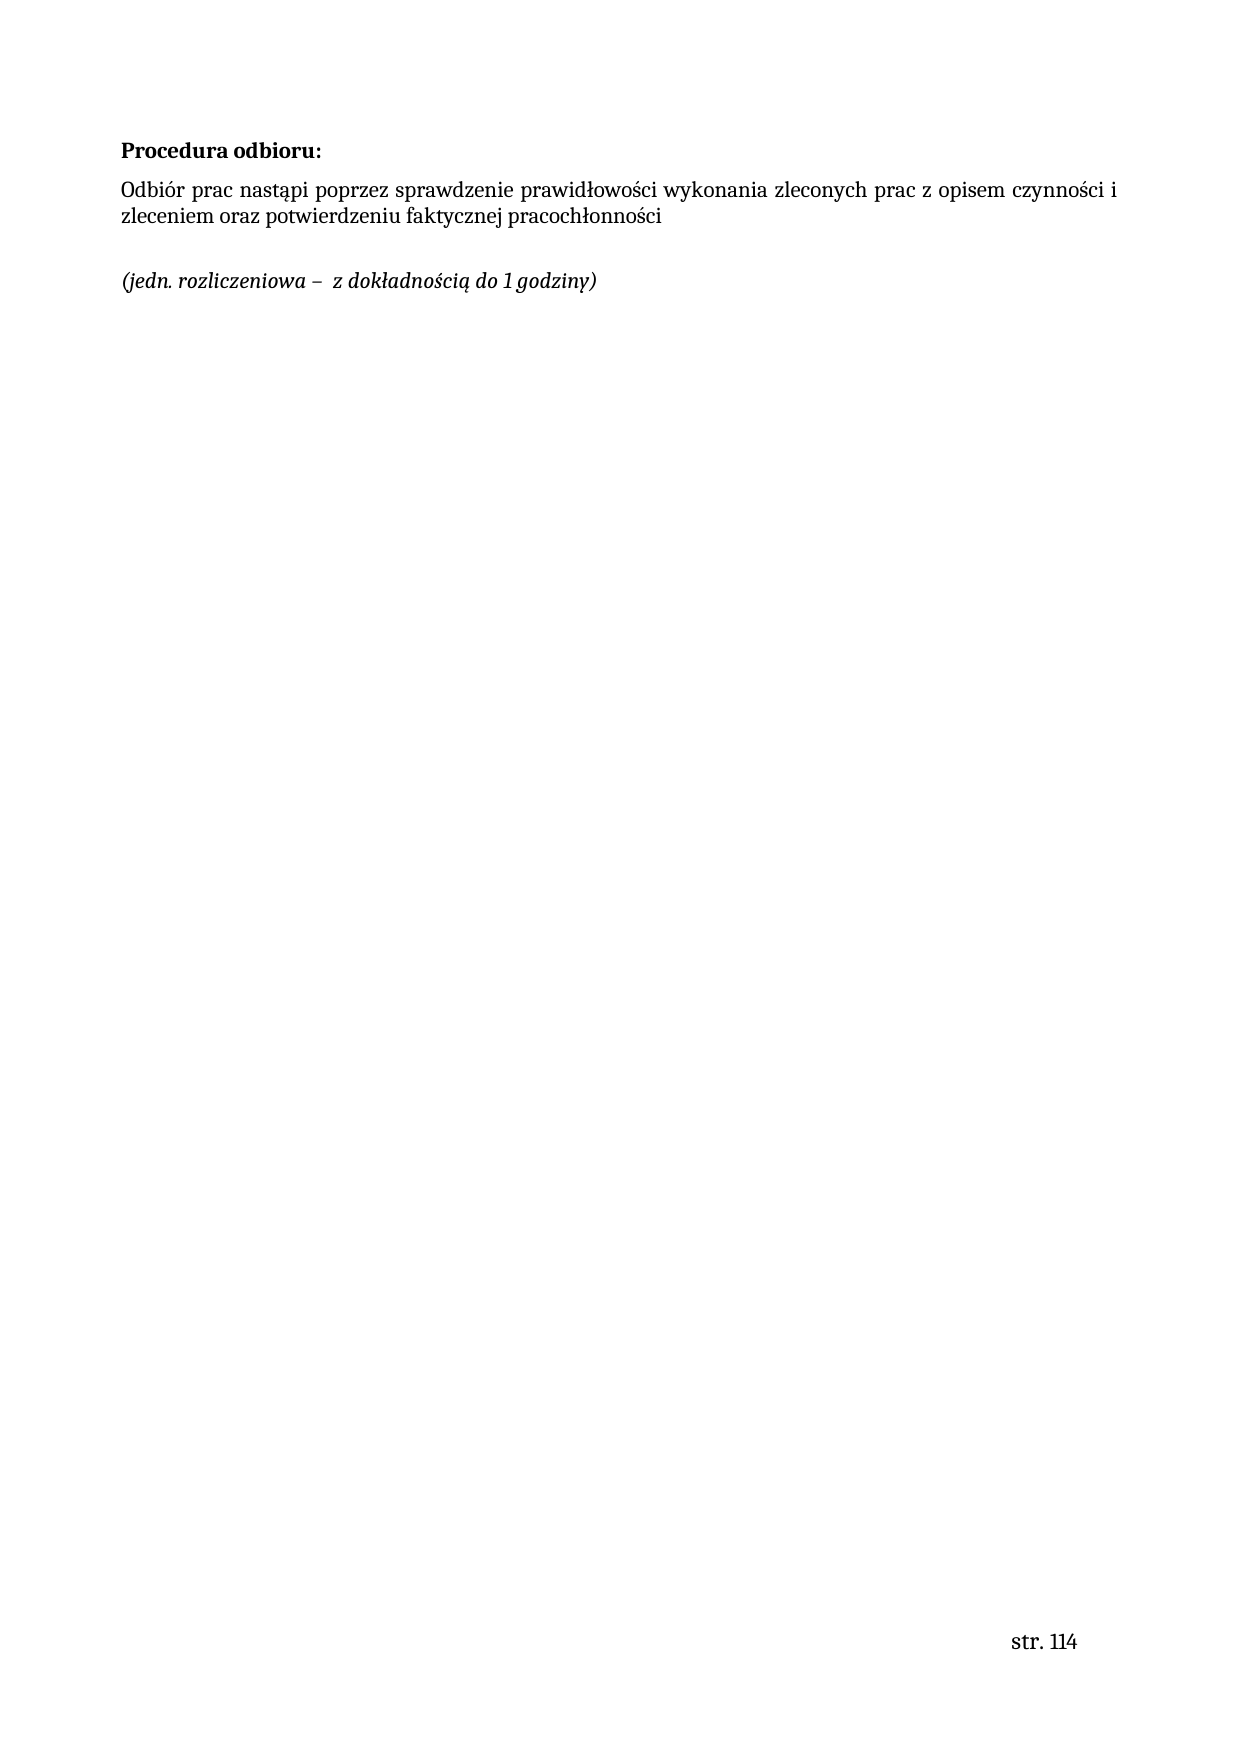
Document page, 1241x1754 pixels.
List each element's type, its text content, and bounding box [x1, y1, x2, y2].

text (jedn. rozliczeniowa – z dokładnością do 1 godziny) [121, 268, 1119, 294]
text Procedura odbioru: [121, 137, 1119, 164]
text Odbiór prac nastąpi poprzez sprawdzenie prawidłowości wykonania zleconych prac z opisem czynności i zleceniem oraz potwierdzeniu faktycznej pracochłonności [121, 176, 1119, 229]
